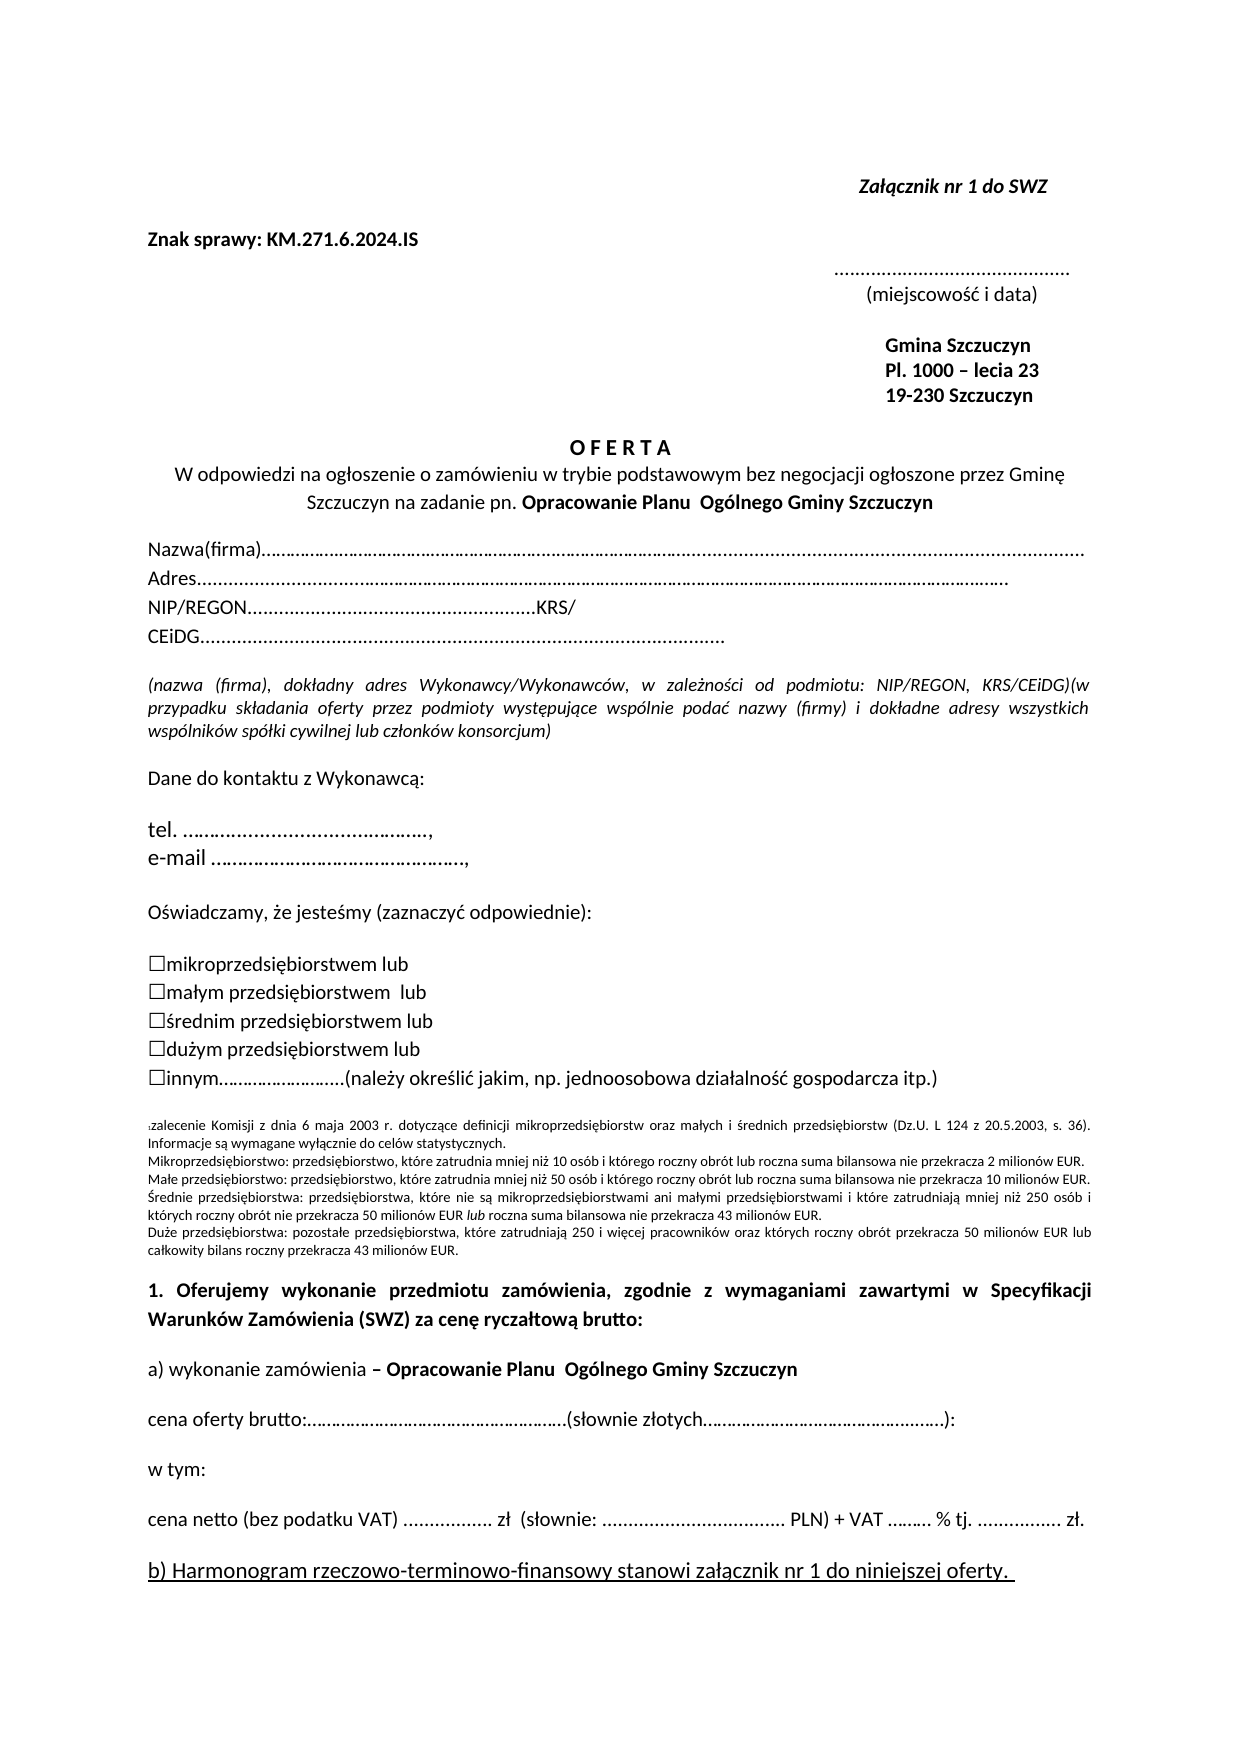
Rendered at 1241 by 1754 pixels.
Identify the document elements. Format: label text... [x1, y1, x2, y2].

text Załącznik nr 1 do SWZ [811, 173, 1093, 198]
text ☐dużym przedsiębiorstwem lub [148, 1034, 1093, 1063]
text Mikroprzedsiębiorstwo: przedsiębiorstwo, które zatrudnia mniej niż 10 osób i którego roczny obrót lub roczna suma bilansowa nie przekracza 2 milionów EUR. [148, 1152, 1093, 1170]
text 1. Oferujemy wykonanie przedmiotu zamówienia, zgodnie z wymaganiami zawartymi w Specyfikacji Warunków Zamówienia (SWZ) za cenę ryczałtową brutto: [148, 1277, 1093, 1332]
text Oświadczamy, że jesteśmy (zaznaczyć odpowiednie): [148, 899, 1093, 924]
text tel. ………........................……….., [148, 815, 1093, 843]
text ☐mikroprzedsiębiorstwem lub [148, 949, 1093, 977]
text Znak sprawy: KM.271.6.2024.IS [148, 226, 1093, 252]
text ☐małym przedsiębiorstwem lub [148, 977, 1093, 1006]
text cena netto (bez podatku VAT) ................. zł (słownie: ................................... PLN) + VAT ……… % tj. ................ zł. [148, 1506, 1093, 1532]
text W odpowiedzi na ogłoszenie o zamówieniu w trybie podstawowym bez negocjacji ogłoszone przez Gminę Szczuczyn na zadanie pn. Opracowanie Planu Ogólnego Gminy Szczuczyn [148, 462, 1093, 515]
text O F E R T A [148, 433, 1093, 462]
text b) Harmonogram rzeczowo-terminowo-finansowy stanowi załącznik nr 1 do niniejszej oferty. [148, 1556, 1093, 1584]
text 19-230 Szczuczyn [885, 383, 1093, 408]
text (miejscowość i data) [811, 281, 1093, 306]
text ☐innym……………………..(należy określić jakim, np. jednoosobowa działalność gospodarcza itp.) [148, 1063, 1093, 1091]
text cena oferty brutto:………………………………………………(słownie złotych……………………………………..……): [148, 1406, 1093, 1432]
text w tym: [148, 1456, 1093, 1482]
text Gmina Szczuczyn [811, 332, 1093, 357]
text Średnie przedsiębiorstwa: przedsiębiorstwa, które nie są mikroprzedsiębiorstwami ani małymi przedsiębiorstwami i które zatrudniają mniej niż 250 osób i których roczny obrót nie przekracza 50 milionów EUR lub roczna suma bilansowa nie przekracza 43 milionów EUR. [148, 1188, 1093, 1223]
text e-mail …………………………………………, [148, 843, 1093, 871]
text Duże przedsiębiorstwa: pozostałe przedsiębiorstwa, które zatrudniają 250 i więcej pracowników oraz których roczny obrót przekracza 50 milionów EUR lub całkowity bilans roczny przekracza 43 milionów EUR. [148, 1223, 1093, 1259]
text 1zalecenie Komisji z dnia 6 maja 2003 r. dotyczące definicji mikroprzedsiębiorstw oraz małych i średnich przedsiębiorstw (Dz.U. L 124 z 20.5.2003, s. 36). Informacje są wymagane wyłącznie do celów statystycznych. [148, 1117, 1093, 1152]
text (nazwa (firma), dokładny adres Wykonawcy/Wykonawców, w zależności od podmiotu: NIP/REGON, KRS/CEiDG)(w przypadku składania oferty przez podmioty występujące wspólnie podać nazwy (firmy) i dokładne adresy wszystkich wspólników spółki cywilnej lub członków konsorcjum) [148, 673, 1093, 742]
text a) wykonanie zamówienia – Opracowanie Planu Ogólnego Gminy Szczuczyn [148, 1356, 1093, 1382]
text Dane do kontaktu z Wykonawcą: [148, 765, 1093, 790]
text Nazwa(firma)…………….……………….……………………..………………………............................................................................ Adres.................................……………………………………………………………………………………………………………….…… NIP/REGON.......................................................KRS/CEiDG.................................................................................................... [148, 536, 1093, 649]
text ☐średnim przedsiębiorstwem lub [148, 1006, 1093, 1034]
text ............................................. [811, 256, 1093, 281]
text Pl. 1000 – lecia 23 [885, 357, 1093, 383]
text Małe przedsiębiorstwo: przedsiębiorstwo, które zatrudnia mniej niż 50 osób i którego roczny obrót lub roczna suma bilansowa nie przekracza 10 milionów EUR. [148, 1170, 1093, 1188]
